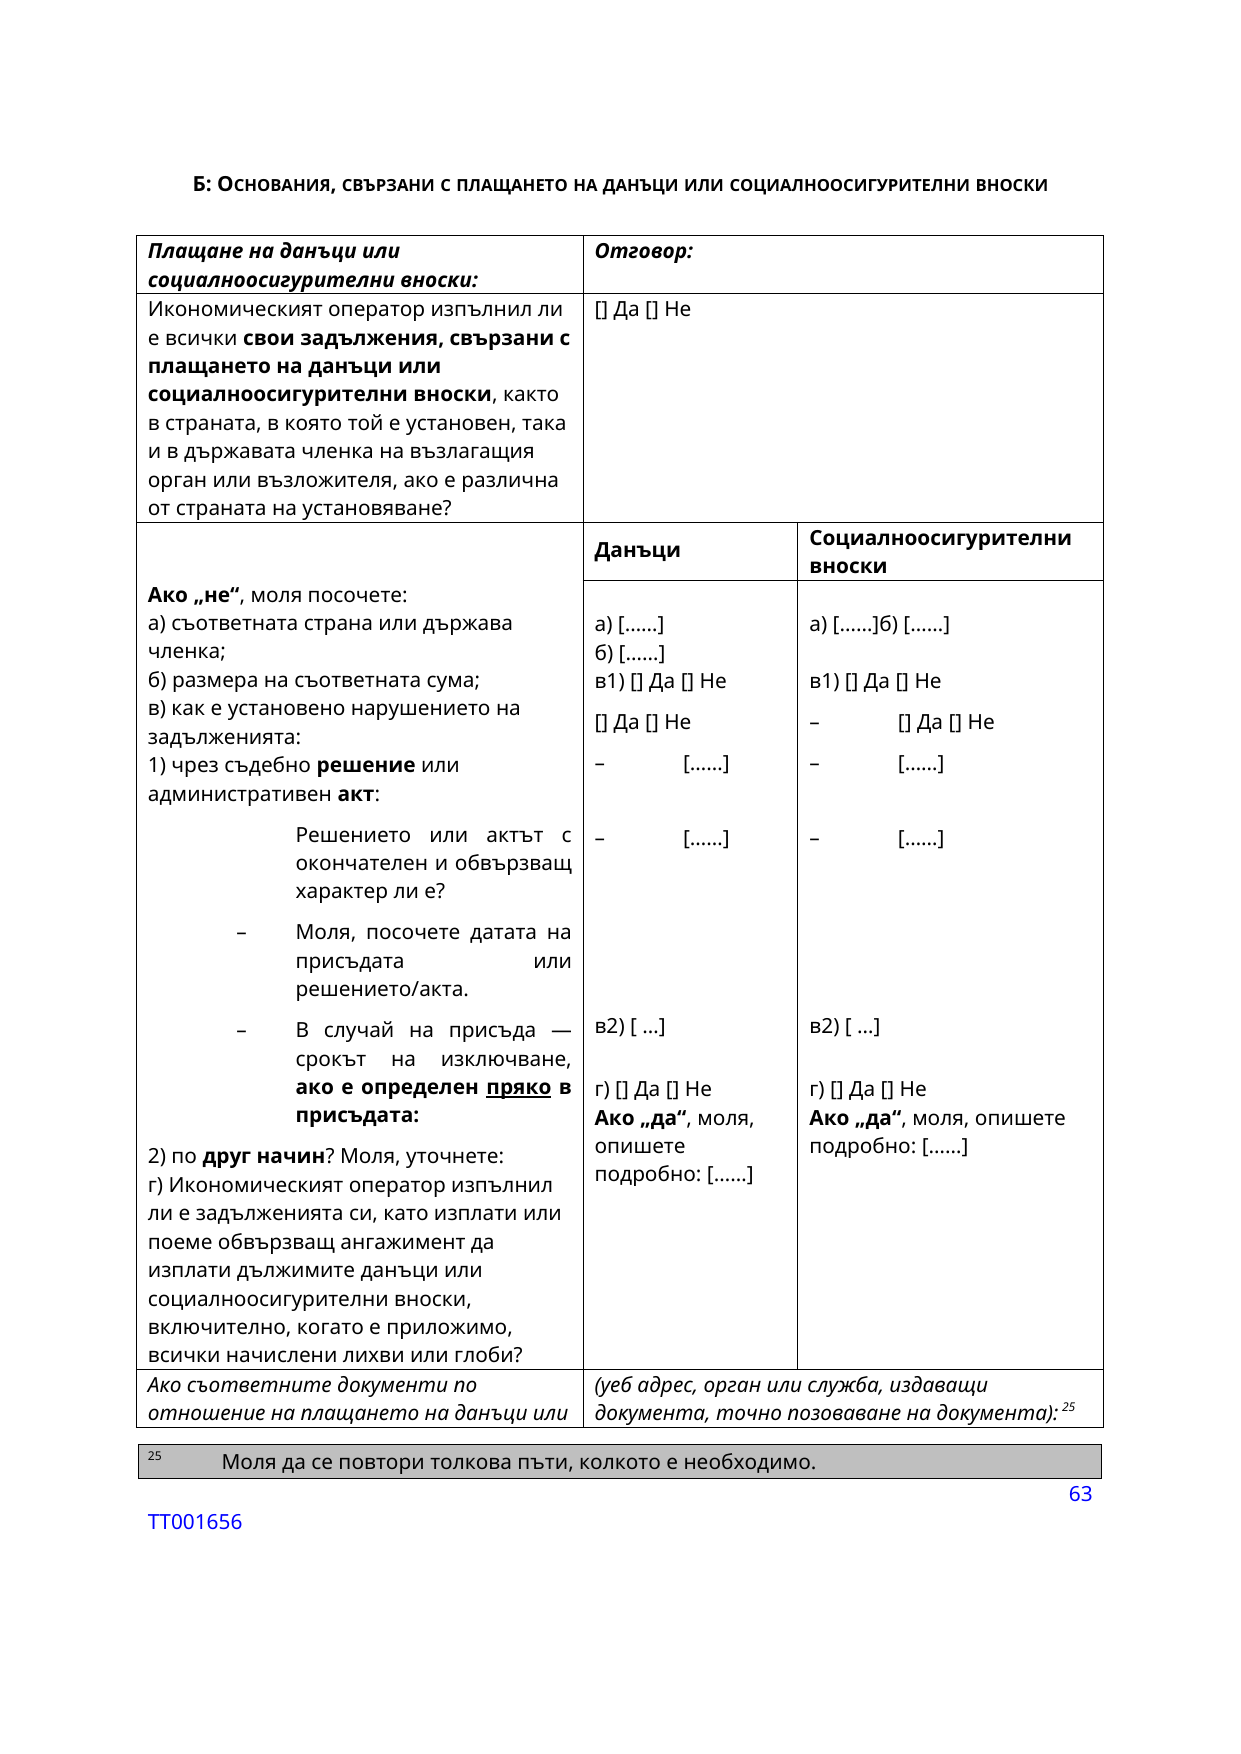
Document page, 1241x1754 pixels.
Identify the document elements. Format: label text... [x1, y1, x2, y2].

text Б: Основания, свързани с плащането на данъци или социалноосигурителни вноски [148, 169, 1092, 198]
table_cell [] Да [] Не [584, 294, 1103, 522]
table_header Плащане на данъци или социалноосигурителни вноски: [137, 236, 583, 293]
table_cell Икономическият оператор изпълнил ли е всички свои задължения, свързани с плащането на данъци или социалноосигурителни вноски, както в страната, в която той е установен, така и в държавата членка на възлагащия орган или възложителя, ако е различна от страната на установяване? [137, 294, 583, 522]
table_header Отговор: [584, 236, 1103, 293]
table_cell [584, 1370, 1103, 1427]
table_cell Социалноосигурителни вноски [798, 523, 1103, 580]
table_cell a) [……]б) [……] в1) [] Да [] Не [] Да [] Не [……] [……] в2) [ …] г) [] Да [] Не Ако „да“, моля, опишете подробно: [……] [798, 581, 1103, 1369]
table_cell a) [……] б) [……] в1) [] Да [] Не [] Да [] Не [……] [……] в2) [ …] г) [] Да [] Не Ако „да“, моля, опишете подробно: [……] [584, 581, 797, 1369]
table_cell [137, 1370, 583, 1427]
table_cell Ако „не“, моля посочете: а) съответната страна или държава членка; б) размера на съответната сума; в) как е установено нарушението на задълженията: 1) чрез съдебно решение или административен акт: Решението или актът с окончателен и обвързващ характер ли е? Моля, посочете датата на присъдата или решението/акта. В случай на присъда — срокът на изключване, ако е определен пряко в присъдата: 2) по друг начин? Моля, уточнете: г) Икономическият оператор изпълнил ли е задълженията си, като изплати или поеме обвързващ ангажимент да изплати дължимите данъци или социалноосигурителни вноски, включително, когато е приложимо, всички начислени лихви или глоби? [137, 523, 583, 1369]
table_cell Данъци [584, 523, 797, 580]
